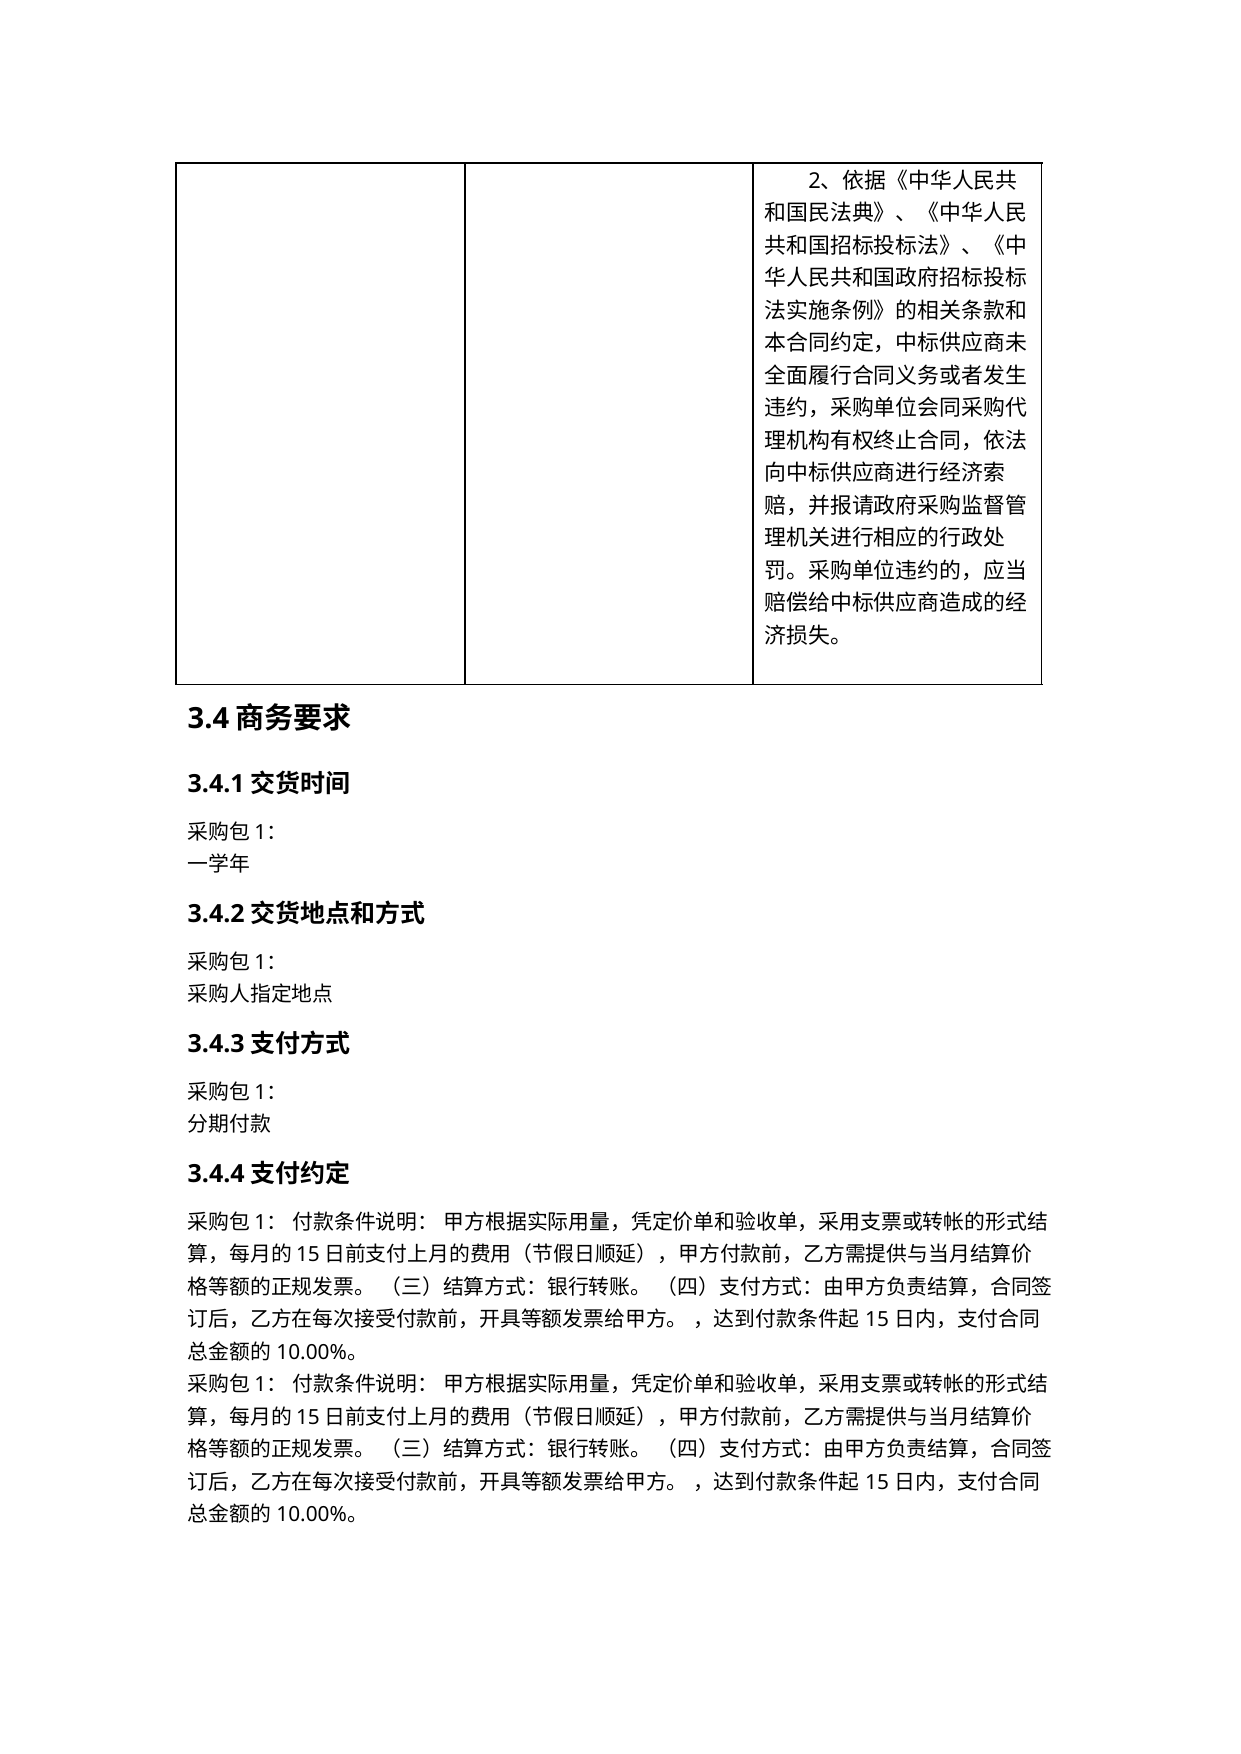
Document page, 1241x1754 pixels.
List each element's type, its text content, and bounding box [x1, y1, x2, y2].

text 采购包1： [187, 815, 1053, 848]
text 3.4商务要求 [187, 685, 1053, 750]
text 3.4.2交货地点和方式 [187, 880, 1053, 945]
text 分期付款 [187, 1108, 1053, 1140]
text 一学年 [187, 848, 1053, 880]
text 3.4.4支付约定 [187, 1140, 1053, 1205]
table_cell 1 [177, 164, 464, 683]
text 采购包1： [187, 1075, 1053, 1108]
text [187, 1368, 1053, 1530]
text 3.4.1交货时间 [187, 750, 1053, 815]
text 采购人指定地点 [187, 978, 1053, 1010]
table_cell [754, 164, 1041, 683]
table_cell [466, 164, 752, 683]
text 3.4.3支付方式 [187, 1010, 1053, 1075]
text 采购包1： [187, 945, 1053, 978]
